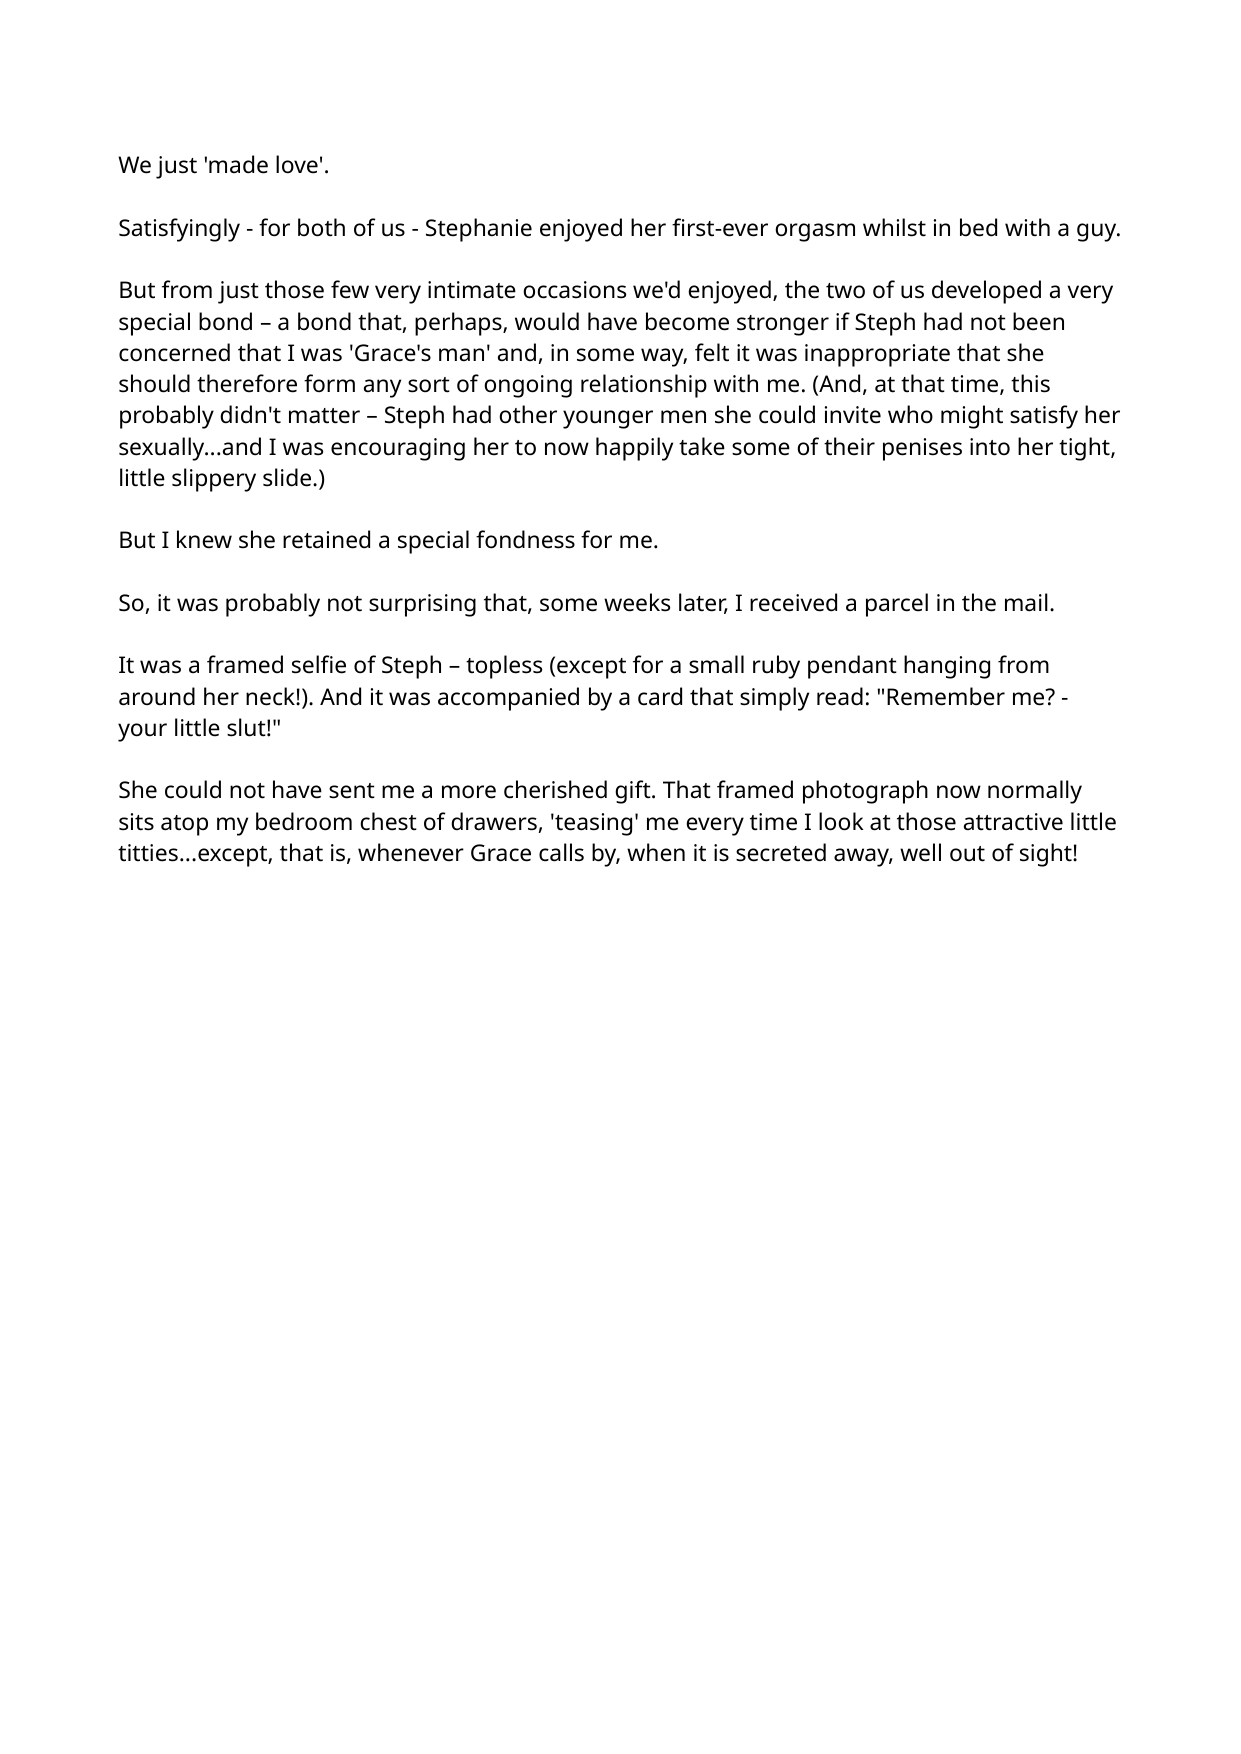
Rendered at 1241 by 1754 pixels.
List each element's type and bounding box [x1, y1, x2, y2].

text [118, 118, 1122, 868]
